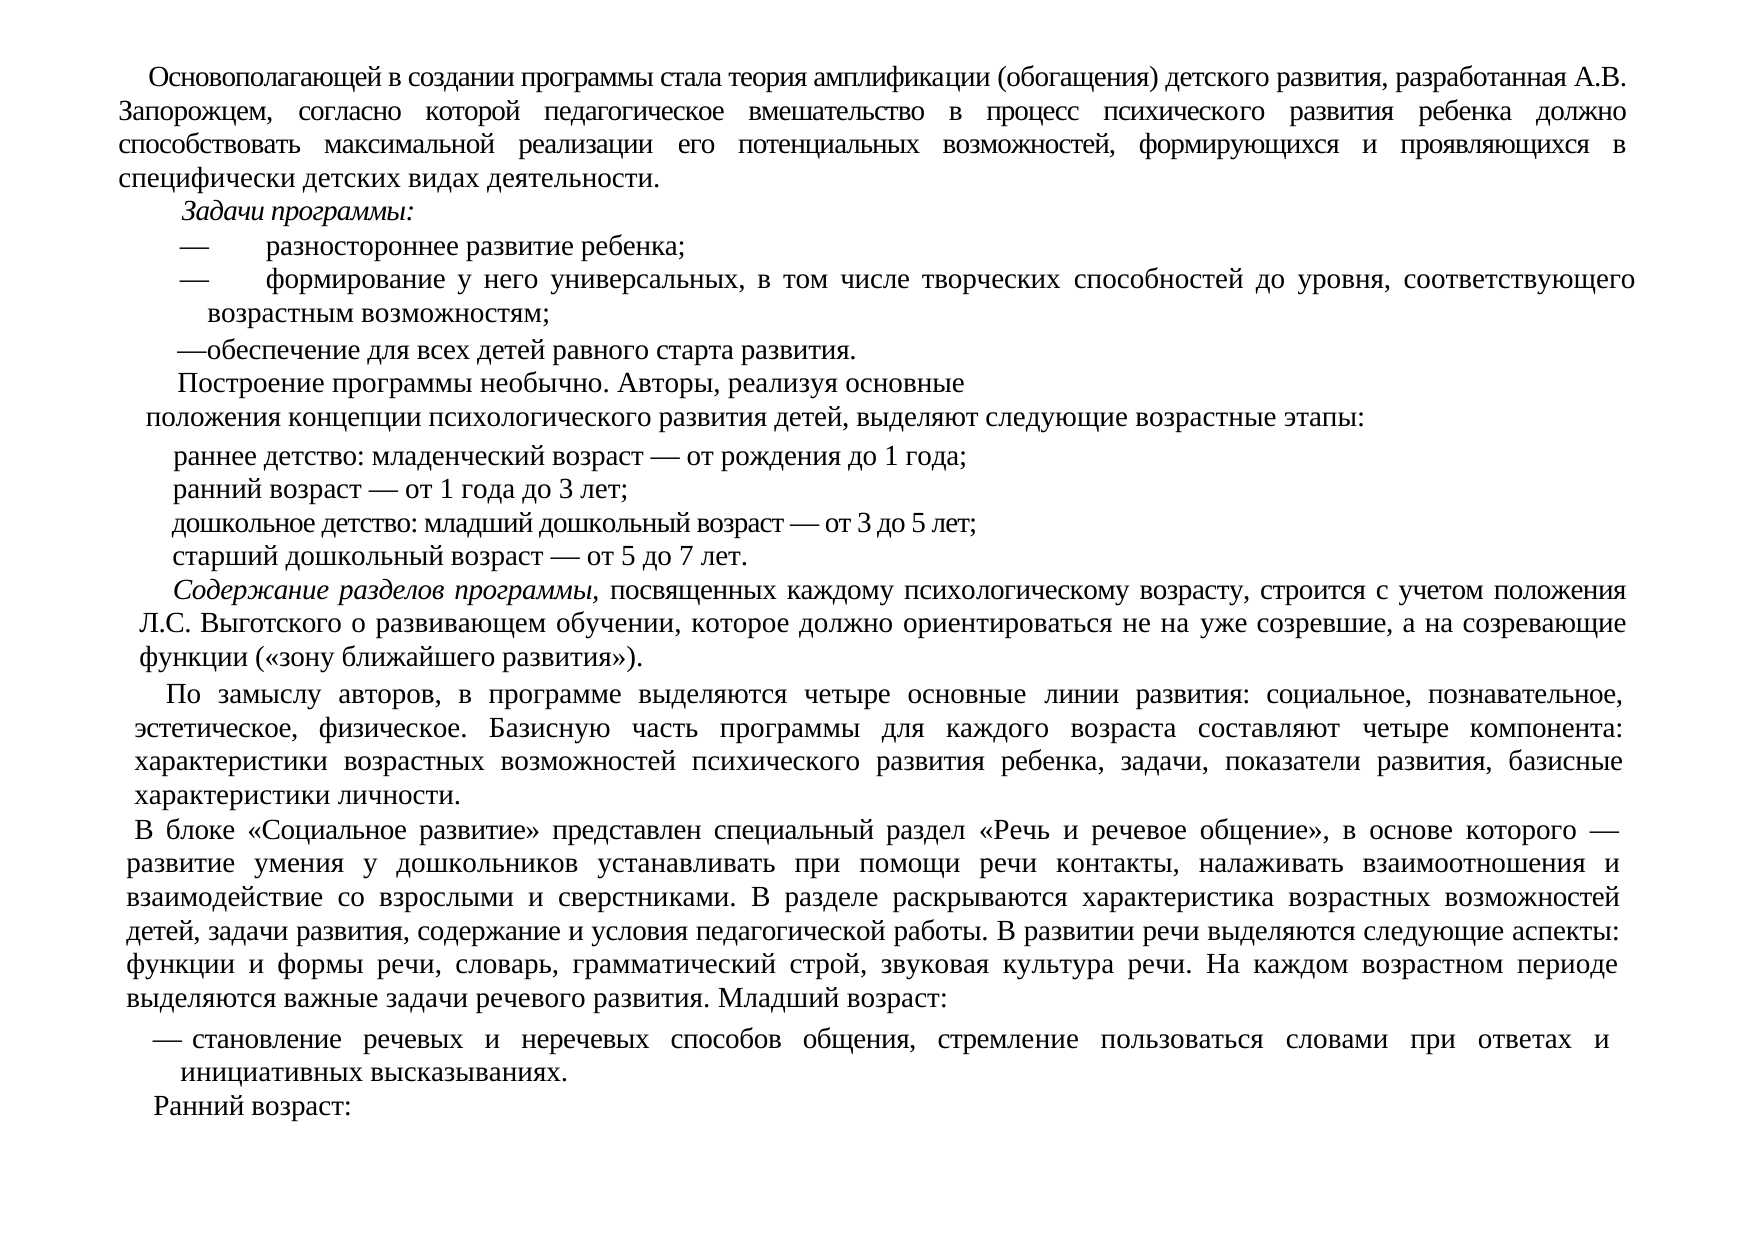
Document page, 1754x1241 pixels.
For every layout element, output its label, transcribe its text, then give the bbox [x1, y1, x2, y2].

text Содержание разделов программы, посвященных каждому психологическому возрасту, строится с учетом положения Л.С. Выготского о развивающем обучении, которое должно ориентироваться не на уже созревшие, а на созревающие функции («зону ближайшего развития»). [139, 572, 1627, 672]
text дошкольное детство: младший дошкольный возраст — от 3 до 5 лет; [172, 505, 1636, 538]
text раннее детство: младенческий возраст — от рождения до 1 года; [173, 438, 1636, 471]
list формирование у него универсальных, в том числе творческих способностей до уровня, соответствующего возрастным возможностям; [179, 261, 1636, 328]
text Основополагающей в создании программы стала теория амплификации (обогащения) детского развития, разработанная А.В. Запорожцем, согласно которой педагогическое вмешательство в процесс психического развития ребенка должно способствовать максимальной реализации его потенциальных возможностей, формирующихся и проявляющихся в специфически детских видах деятельности. [118, 59, 1627, 193]
text В блоке «Социальное развитие» представлен специальный раздел «Речь и речевое общение», в основе которого — развитие умения у дошкольников устанавливать при помощи речи контакты, налаживать взаимоотношения и взаимодействие со взрослыми и сверстниками. В разделе раскрываются характеристика возрастных возможностей детей, задачи развития, содержание и условия педагогической работы. В развитии речи выделяются следующие аспекты: функции и формы речи, словарь, грамматический строй, звуковая культура речи. На каждом возрастном периоде выделяются важные задачи речевого развития. Младший возраст: [126, 812, 1620, 1013]
text По замыслу авторов, в программе выделяются четыре основные линии развития: социальное, познавательное, эстетическое, физическое. Базисную часть программы для каждого возраста составляют четыре компонента: характеристики возрастных возможностей психического развития ребенка, задачи, показатели развития, базисные характеристики личности. [134, 676, 1623, 811]
text положения концепции психологического развития детей, выделяют следующие возрастные этапы: [146, 399, 1636, 433]
text ранний возраст — от 1 года до 3 лет; [173, 471, 1636, 505]
text старший дошкольный возраст — от 5 до 7 лет. [172, 538, 1636, 572]
list разностороннее развитие ребенка; [179, 228, 1636, 261]
text Ранний возраст: [153, 1088, 1636, 1121]
text — становление речевых и неречевых способов общения, стремление пользоваться словами при ответах и инициативных высказываниях. [153, 1021, 1610, 1088]
text Построение программы необычно. Авторы, реализуя основные [177, 366, 1636, 399]
text Задачи программы: [182, 193, 1636, 227]
text — обеспечение для всех детей равного старта развития. [177, 332, 1636, 366]
